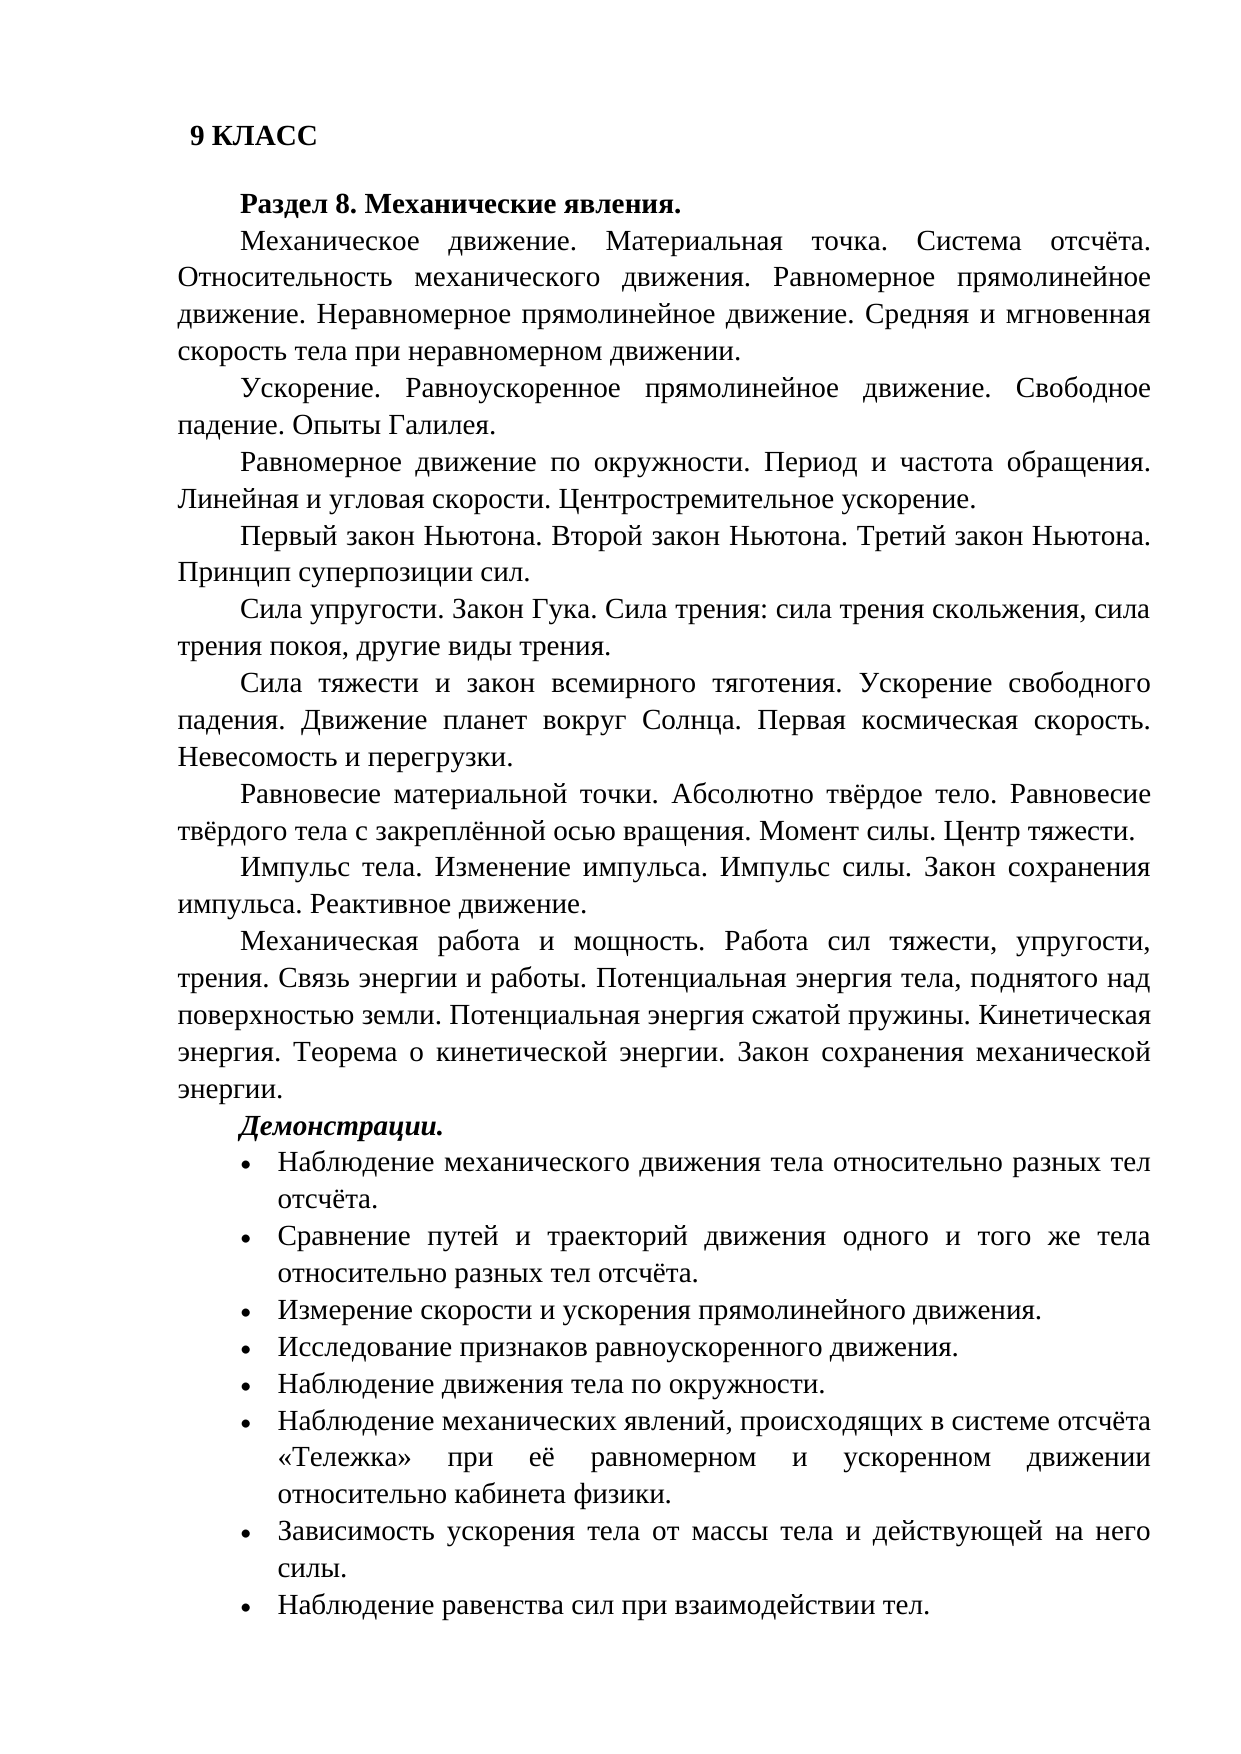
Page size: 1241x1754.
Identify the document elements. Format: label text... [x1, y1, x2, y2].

text Равновесие материальной точки. Абсолютно твёрдое тело. Равновесие твёрдого тела с закреплённой осью вращения. Момент силы. Центр тяжести. [177, 776, 1152, 846]
text Механическая работа и мощность. Работа сил тяжести, упругости, трения. Связь энергии и работы. Потенциальная энергия тела, поднятого над поверхностью земли. Потенциальная энергия сжатой пружины. Кинетическая энергия. Теорема о кинетической энергии. Закон сохранения механической энергии. [177, 923, 1152, 1104]
text Импульс тела. Изменение импульса. Импульс силы. Закон сохранения импульса. Реактивное движение. [177, 849, 1152, 920]
list Наблюдение движения тела по окружности. [240, 1366, 1152, 1399]
text 9 КЛАСС [190, 118, 1152, 152]
list Наблюдение механического движения тела относительно разных тел отсчёта. [240, 1144, 1152, 1215]
list Зависимость ускорения тела от массы тела и действующей на него силы. [240, 1513, 1152, 1584]
list Наблюдение механических явлений, происходящих в системе отсчёта «Тележка» при её равномерном и ускоренном движении относительно кабинета физики. [240, 1403, 1152, 1510]
text Раздел 8. Механические явления. [177, 186, 1152, 219]
text Демонстрации. [177, 1108, 1152, 1141]
text Сила упругости. Закон Гука. Сила трения: сила трения скольжения, сила трения покоя, другие виды трения. [177, 591, 1152, 662]
list Исследование признаков равноускоренного движения. [240, 1329, 1152, 1362]
list Измерение скорости и ускорения прямолинейного движения. [240, 1292, 1152, 1326]
list Сравнение путей и траекторий движения одного и того же тела относительно разных тел отсчёта. [240, 1218, 1152, 1289]
text Первый закон Ньютона. Второй закон Ньютона. Третий закон Ньютона. Принцип суперпозиции сил. [177, 518, 1152, 588]
text Равномерное движение по окружности. Период и частота обращения. Линейная и угловая скорости. Центростремительное ускорение. [177, 444, 1152, 514]
text Механическое движение. Материальная точка. Система отсчёта. Относительность механического движения. Равномерное прямолинейное движение. Неравномерное прямолинейное движение. Средняя и мгновенная скорость тела при неравномерном движении. [177, 223, 1152, 367]
text Ускорение. Равноускоренное прямолинейное движение. Свободное падение. Опыты Галилея. [177, 370, 1152, 441]
list Наблюдение равенства сил при взаимодействии тел. [240, 1587, 1152, 1621]
text Сила тяжести и закон всемирного тяготения. Ускорение свободного падения. Движение планет вокруг Солнца. Первая космическая скорость. Невесомость и перегрузки. [177, 665, 1152, 772]
